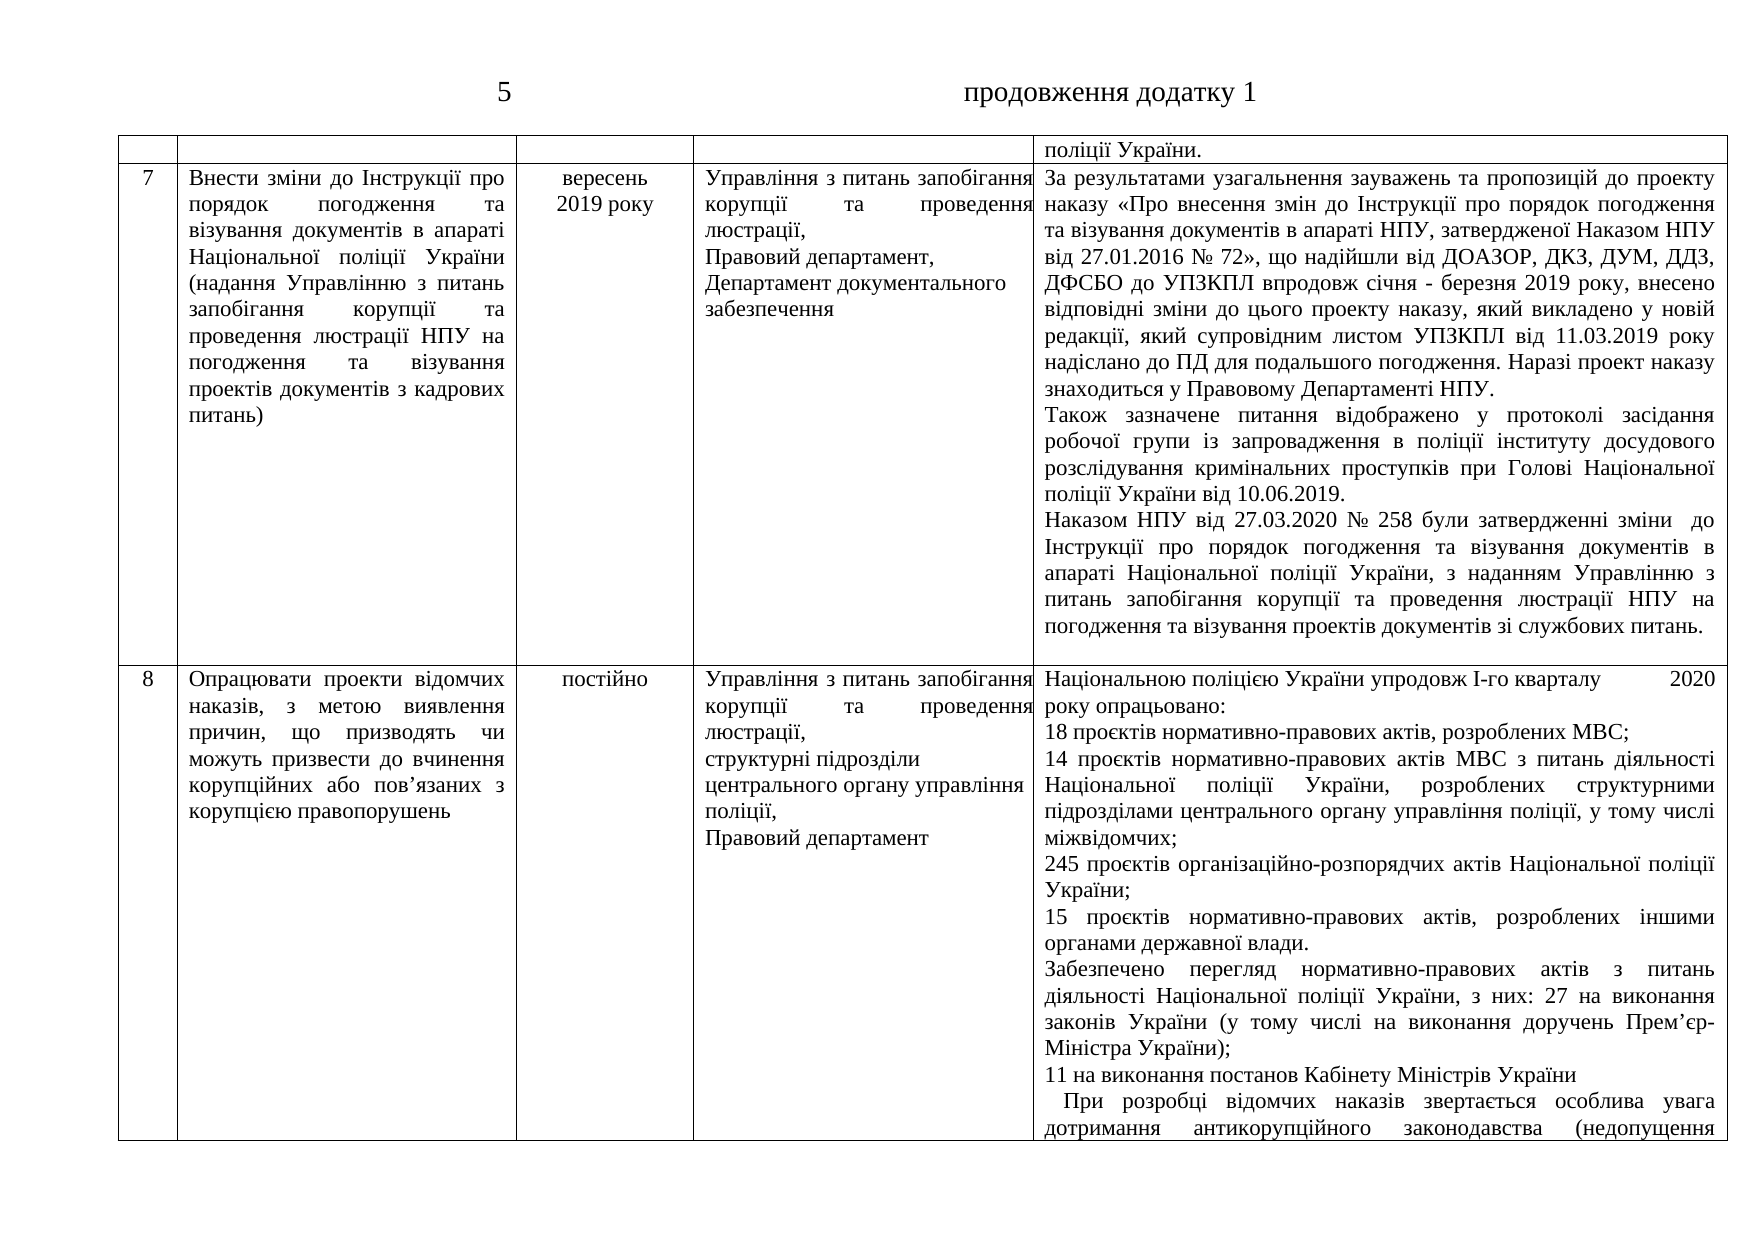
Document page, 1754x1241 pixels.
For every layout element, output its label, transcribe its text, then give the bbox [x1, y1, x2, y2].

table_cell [517, 136, 693, 163]
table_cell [1034, 666, 1727, 1140]
table_cell вересень 2019 року [517, 164, 693, 664]
table_cell Внести зміни до Інструкції про порядок погодження та візування документів в апараті Національної поліції України (надання Управлінню з питань запобігання корупції та проведення люстрації НПУ на погодження та візування проектів документів з кадрових питань) [178, 164, 516, 664]
table_cell За результатами узагальнення зауважень та пропозицій до проекту наказу «Про внесення змін до Інструкції про порядок погодження та візування документів в апараті НПУ, затвердженої Наказом НПУ від 27.01.2016 № 72», що надійшли від ДОАЗОР, ДКЗ, ДУМ, ДДЗ, ДФСБО до УПЗКПЛ впродовж січня - березня 2019 року, внесено відповідні зміни до цього проекту наказу, який викладено у новій редакції, який супровідним листом УПЗКПЛ від 11.03.2019 року надіслано до ПД для подальшого погодження. Наразі проект наказу знаходиться у Правовому Департаменті НПУ. Також зазначене питання відображено у протоколі засідання робочої групи із запровадження в поліції інституту досудового розслідування кримінальних проступків при Голові Національної поліції України від 10.06.2019. Наказом НПУ від 27.03.2020 № 258 були затвердженні зміни до Інструкції про порядок погодження та візування документів в апараті Національної поліції України, з наданням Управлінню з питань запобігання корупції та проведення люстрації НПУ на погодження та візування проектів документів зі службових питань. [1034, 164, 1727, 664]
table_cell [178, 666, 516, 1140]
table_cell Управління з питань запобігання корупції та проведення люстрації, Правовий департамент, Департамент документального забезпечення [694, 164, 1033, 664]
table_cell 6 [119, 136, 177, 163]
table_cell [1034, 136, 1727, 163]
table_cell 7 [119, 164, 177, 664]
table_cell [694, 666, 1033, 1140]
table_cell 8 [119, 666, 177, 1140]
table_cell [694, 136, 1033, 163]
table_cell постійно [517, 666, 693, 1140]
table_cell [178, 136, 516, 163]
